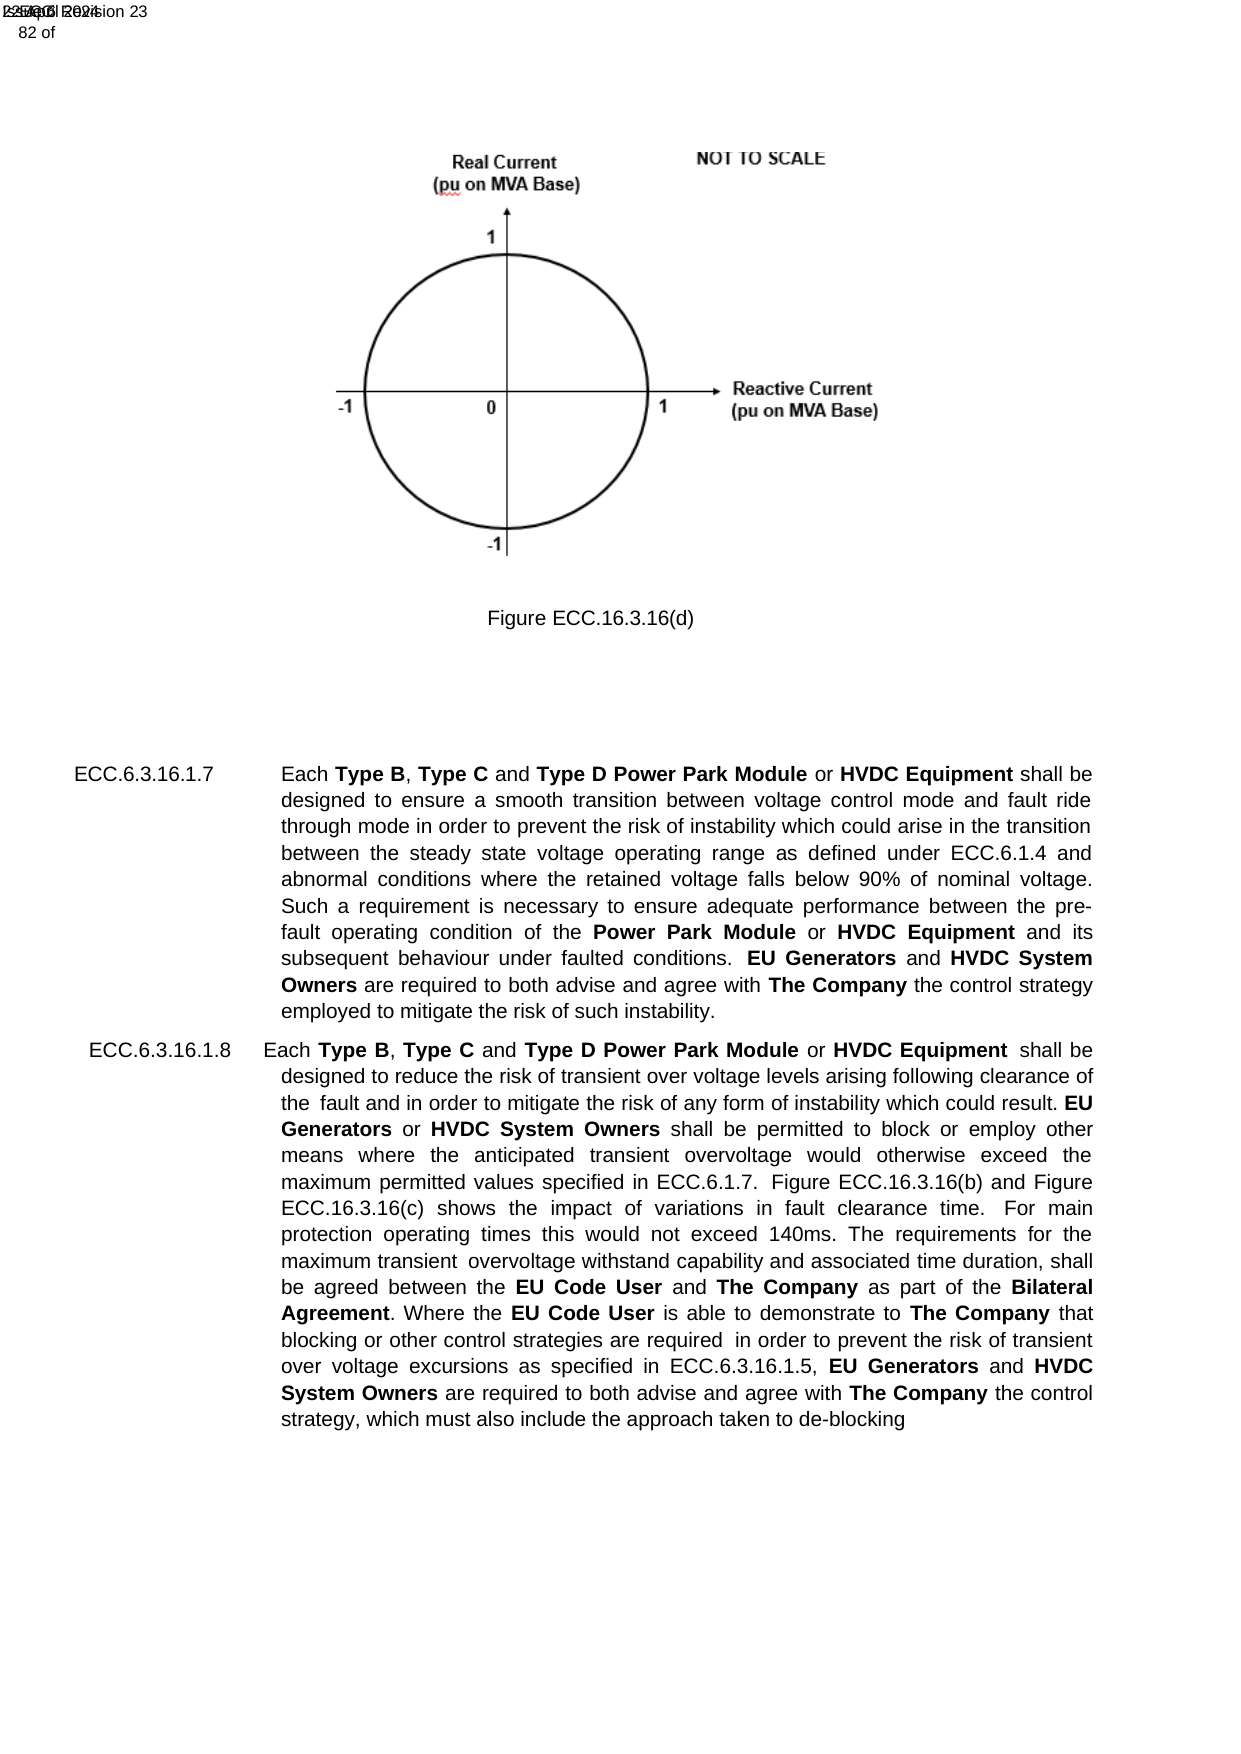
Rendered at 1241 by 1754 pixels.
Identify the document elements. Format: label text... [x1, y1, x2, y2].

text ECC.6.3.16.1.8 Each Type B, Type C and Type D Power Park Module or HVDC Equipment shall be designed to reduce the risk of transient over voltage levels arising following clearance of the fault and in order to mitigate the risk of any form of instability which could result. EU Generators or HVDC System Owners shall be permitted to block or employ other means where the anticipated transient overvoltage would otherwise exceed the maximum permitted values specified in ECC.6.1.7. Figure ECC.16.3.16(b) and Figure ECC.16.3.16(c) shows the impact of variations in fault clearance time. For main protection operating times this would not exceed 140ms. The requirements for the maximum transient overvoltage withstand capability and associated time duration, shall be agreed between the EU Code User and The Company as part of the Bilateral Agreement. Where the EU Code User is able to demonstrate to The Company that blocking or other control strategies are required in order to prevent the risk of transient over voltage excursions as specified in ECC.6.3.16.1.5, EU Generators and HVDC System Owners are required to both advise and agree with The Company the control strategy, which must also include the approach taken to de-blocking [89, 1038, 1093, 1431]
picture [335, 152, 878, 556]
text Figure ECC.16.3.16(d) [33, 606, 1148, 630]
text ECC.6.3.16.1.7 Each Type B, Type C and Type D Power Park Module or HVDC Equipment shall be designed to ensure a smooth transition between voltage control mode and fault ride through mode in order to prevent the risk of instability which could arise in the transition between the steady state voltage operating range as defined under ECC.6.1.4 and abnormal conditions where the retained voltage falls below 90% of nominal voltage. Such a requirement is necessary to ensure adequate performance between the pre-fault operating condition of the Power Park Module or HVDC Equipment and its subsequent behaviour under faulted conditions. EU Generators and HVDC System Owners are required to both advise and agree with The Company the control strategy employed to mitigate the risk of such instability. [74, 762, 1093, 1023]
